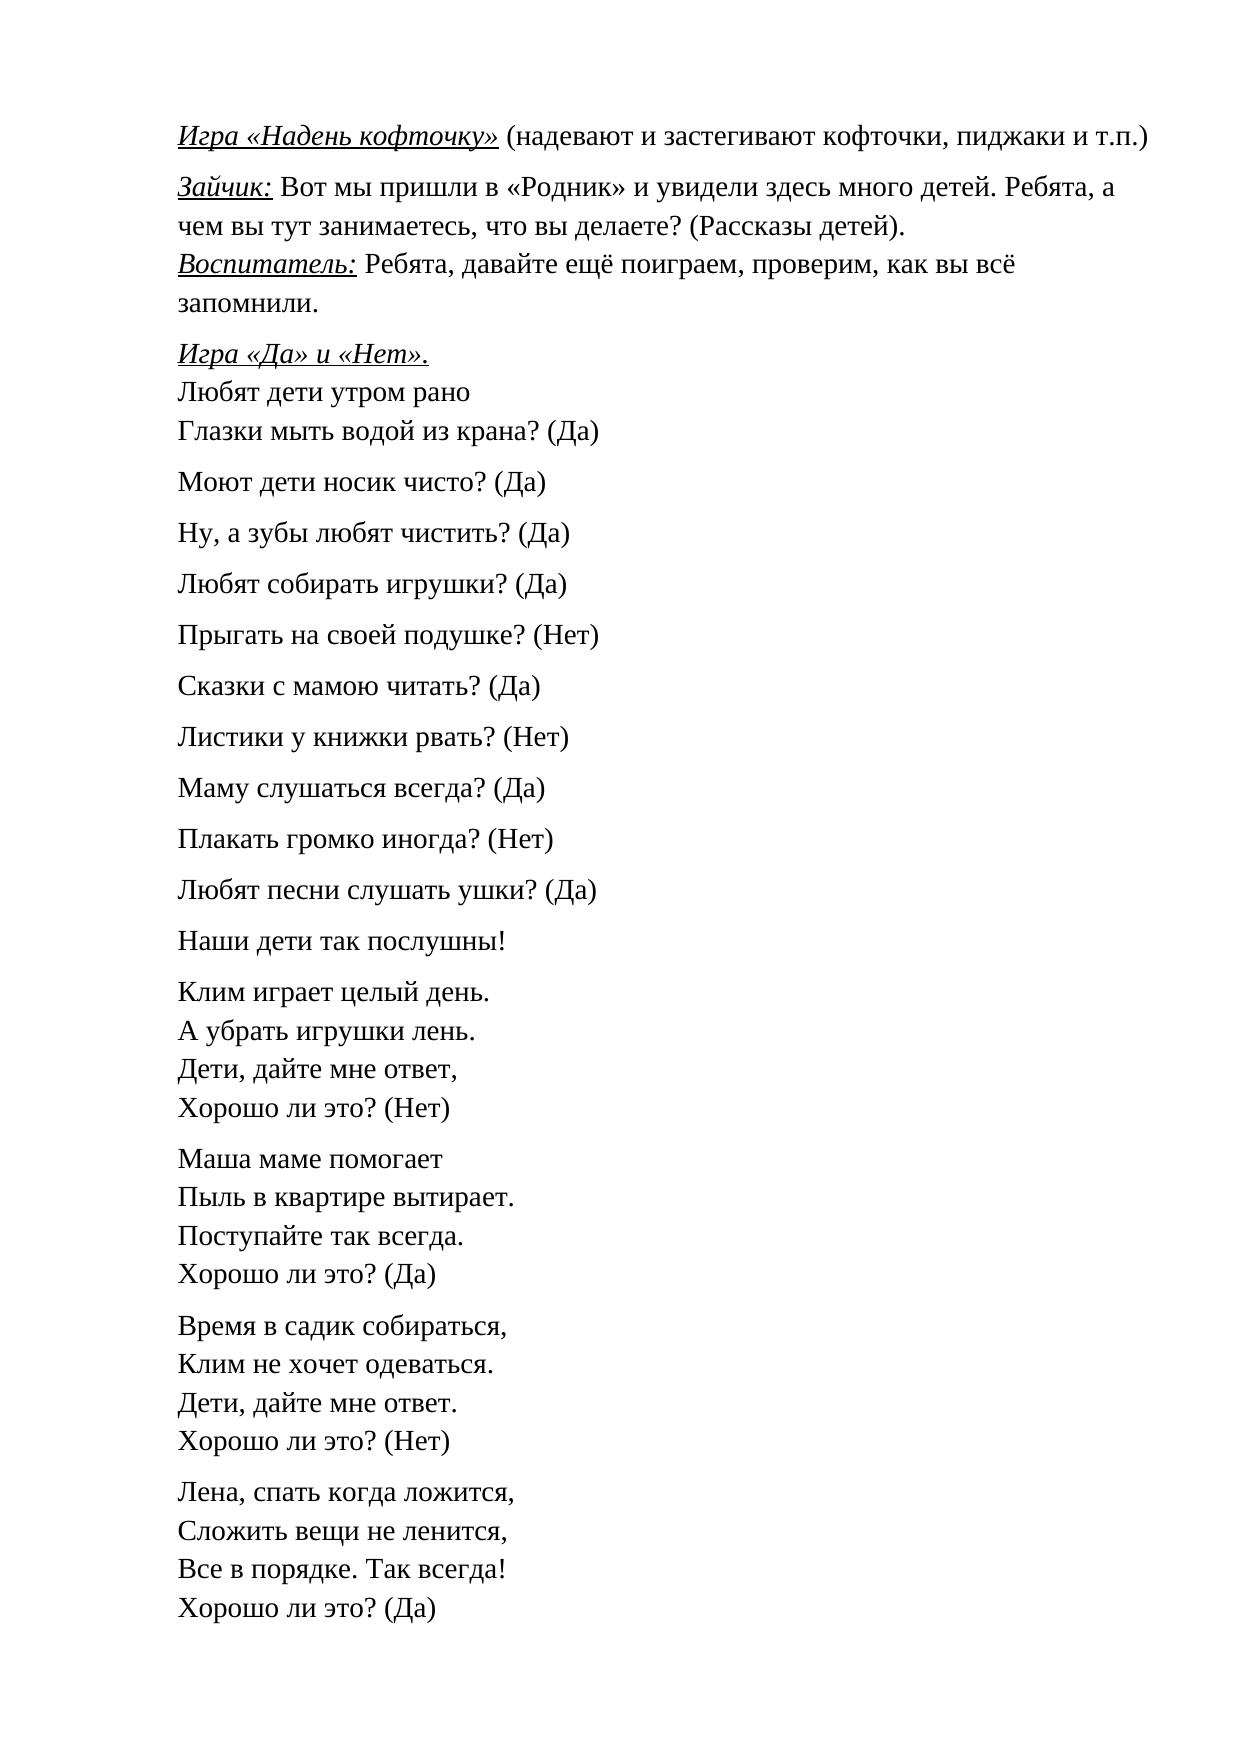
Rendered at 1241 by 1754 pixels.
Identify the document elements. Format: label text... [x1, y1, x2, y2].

text Листики у книжки рвать? (Нет) [177, 719, 1152, 753]
text Время в садик собираться, [177, 1308, 1152, 1341]
text Плакать громко иногда? (Нет) [177, 821, 1152, 855]
text Маша маме помогает [177, 1141, 1152, 1174]
text Игра «Надень кофточку» (надевают и застегивают кофточки, пиджаки и т.п.) [177, 118, 1152, 152]
text Пыль в квартире вытирает. [177, 1179, 1152, 1213]
text Сложить вещи не ленится, [177, 1513, 1152, 1546]
text Поступайте так всегда. [177, 1218, 1152, 1252]
text А убрать игрушки лень. [177, 1013, 1152, 1046]
text Клим играет целый день. [177, 974, 1152, 1008]
text Глазки мыть водой из крана? (Да) [177, 413, 1152, 446]
text Маму слушаться всегда? (Да) [177, 770, 1152, 804]
text Хорошо ли это? (Да) [177, 1257, 1152, 1290]
text Хорошо ли это? (Нет) [177, 1090, 1152, 1123]
text Любят собирать игрушки? (Да) [177, 566, 1152, 599]
text Все в порядке. Так всегда! [177, 1551, 1152, 1585]
text Лена, спать когда ложится, [177, 1474, 1152, 1508]
text Игра «Да» и «Нет». [177, 336, 1152, 369]
text Прыгать на своей подушке? (Нет) [177, 617, 1152, 651]
text Клим не хочет одеваться. [177, 1346, 1152, 1380]
text Сказки с мамою читать? (Да) [177, 668, 1152, 702]
text Дети, дайте мне ответ. [177, 1385, 1152, 1418]
text Наши дети так послушны! [177, 923, 1152, 957]
text Ну, а зубы любят чистить? (Да) [177, 515, 1152, 548]
text Хорошо ли это? (Да) [177, 1590, 1152, 1623]
text Любят дети утром рано [177, 374, 1152, 408]
text Моют дети носик чисто? (Да) [177, 464, 1152, 497]
text Дети, дайте мне ответ, [177, 1051, 1152, 1085]
text Любят песни слушать ушки? (Да) [177, 872, 1152, 906]
text Зайчик: Вот мы пришли в «Родник» и увидели здесь много детей. Ребята, а чем вы тут занимаетесь, что вы делаете? (Рассказы детей). [177, 169, 1152, 241]
text Хорошо ли это? (Нет) [177, 1423, 1152, 1457]
text Воспитатель: Ребята, давайте ещё поиграем, проверим, как вы всё запомнили. [177, 246, 1152, 318]
